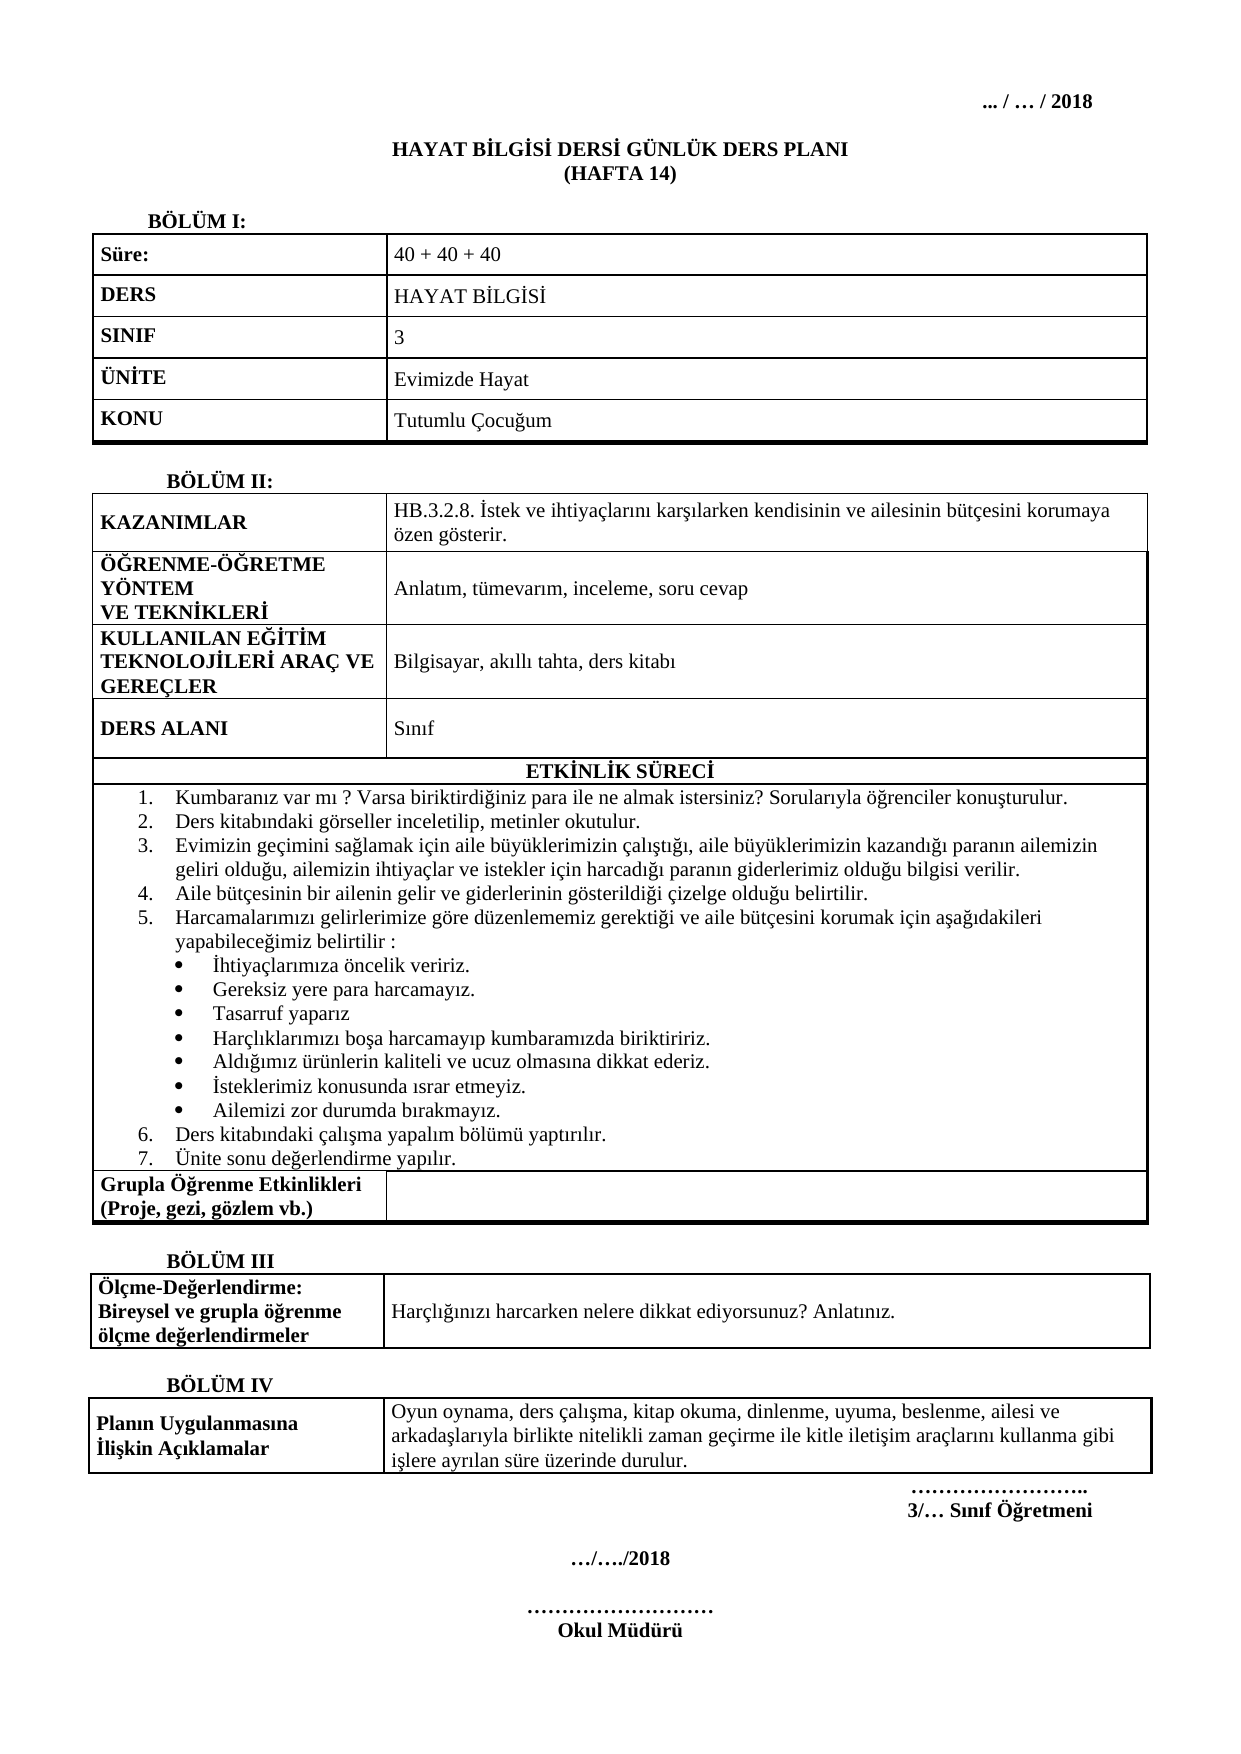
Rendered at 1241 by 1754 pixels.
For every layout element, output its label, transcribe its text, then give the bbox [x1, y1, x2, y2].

table_cell Tutumlu Çocuğum [388, 400, 1146, 440]
table_cell ETKİNLİK SÜRECİ [94, 759, 1146, 783]
table_cell Bilgisayar, akıllı tahta, ders kitabı [387, 625, 1146, 698]
table_cell KULLANILAN EĞİTİM TEKNOLOJİLERİ ARAÇ VE GEREÇLER [93, 625, 386, 698]
text BÖLÜM I: [148, 209, 1092, 233]
subtitle BÖLÜM IV [148, 1373, 1092, 1397]
text 3/… Sınıf Öğretmeni [148, 1498, 1092, 1522]
table_cell Evimizde Hayat [388, 359, 1146, 398]
text Okul Müdürü [148, 1618, 1092, 1642]
table_cell ÖĞRENME-ÖĞRETME YÖNTEM VE TEKNİKLERİ [93, 552, 386, 624]
table_header 40 + 40 + 40 [388, 235, 1146, 274]
table_cell Kumbaranız var mı ? Varsa biriktirdiğiniz para ile ne almak istersiniz? Sorularıyla öğrenciler konuşturulur. Ders kitabındaki görseller inceletilip, metinler okutulur. Evimizin geçimini sağlamak için aile büyüklerimizin çalıştığı, aile büyüklerimizin kazandığı paranın ailemizin geliri olduğu, ailemizin ihtiyaçlar ve istekler için harcadığı paranın giderlerimiz olduğu bilgisi verilir. Aile bütçesinin bir ailenin gelir ve giderlerinin gösterildiği çizelge olduğu belirtilir. Harcamalarımızı gelirlerimize göre düzenlememiz gerektiği ve aile bütçesini korumak için aşağıdakileri yapabileceğimiz belirtilir : İhtiyaçlarımıza öncelik veririz. Gereksiz yere para harcamayız. Tasarruf yaparız Harçlıklarımızı boşa harcamayıp kumbaramızda biriktiririz. Aldığımız ürünlerin kaliteli ve ucuz olmasına dikkat ederiz. İsteklerimiz konusunda ısrar etmeyiz. Ailemizi zor durumda bırakmayız. Ders kitabındaki çalışma yapalım bölümü yaptırılır. Ünite sonu değerlendirme yapılır. [94, 785, 1146, 1170]
table_cell Grupla Öğrenme Etkinlikleri (Proje, gezi, gözlem vb.) [94, 1171, 386, 1220]
table_cell [387, 1172, 1146, 1220]
text HAYAT BİLGİSİ DERSİ GÜNLÜK DERS PLANI [148, 137, 1092, 161]
table_header Planın Uygulanmasına İlişkin Açıklamalar [90, 1399, 383, 1472]
table_header KAZANIMLAR [93, 494, 386, 551]
text (HAFTA 14) [148, 161, 1092, 185]
table_header Ölçme-Değerlendirme: Bireysel ve grupla öğrenme ölçme değerlendirmeler [92, 1275, 383, 1347]
text ... / … / 2018 [148, 89, 1092, 113]
table_cell KONU [94, 400, 386, 440]
table_cell SINIF [94, 317, 386, 357]
table_header Oyun oynama, ders çalışma, kitap okuma, dinlenme, uyuma, beslenme, ailesi ve arkadaşlarıyla birlikte nitelikli zaman geçirme ile kitle iletişim araçlarını kullanma gibi işlere ayrılan süre üzerinde durulur. [385, 1399, 1150, 1472]
text …………………….. [148, 1474, 1092, 1498]
table_cell ÜNİTE [94, 359, 386, 398]
table_cell Anlatım, tümevarım, inceleme, soru cevap [387, 552, 1146, 624]
table_cell DERS ALANI [94, 699, 386, 757]
text …/…./2018 [148, 1546, 1092, 1570]
table_header Süre: [94, 235, 386, 274]
text ……………………… [148, 1594, 1092, 1618]
table_header Harçlığınızı harcarken nelere dikkat ediyorsunuz? Anlatınız. [385, 1275, 1149, 1347]
text BÖLÜM II: [148, 468, 1092, 493]
table_cell HAYAT BİLGİSİ [388, 276, 1146, 316]
table_cell 3 [388, 317, 1146, 357]
table_cell DERS [94, 276, 386, 316]
table_header HB.3.2.8. İstek ve ihtiyaçlarını karşılarken kendisinin ve ailesinin bütçesini korumaya özen gösterir. [387, 494, 1147, 551]
subtitle BÖLÜM III [148, 1249, 1092, 1273]
table_cell Sınıf [387, 699, 1146, 757]
